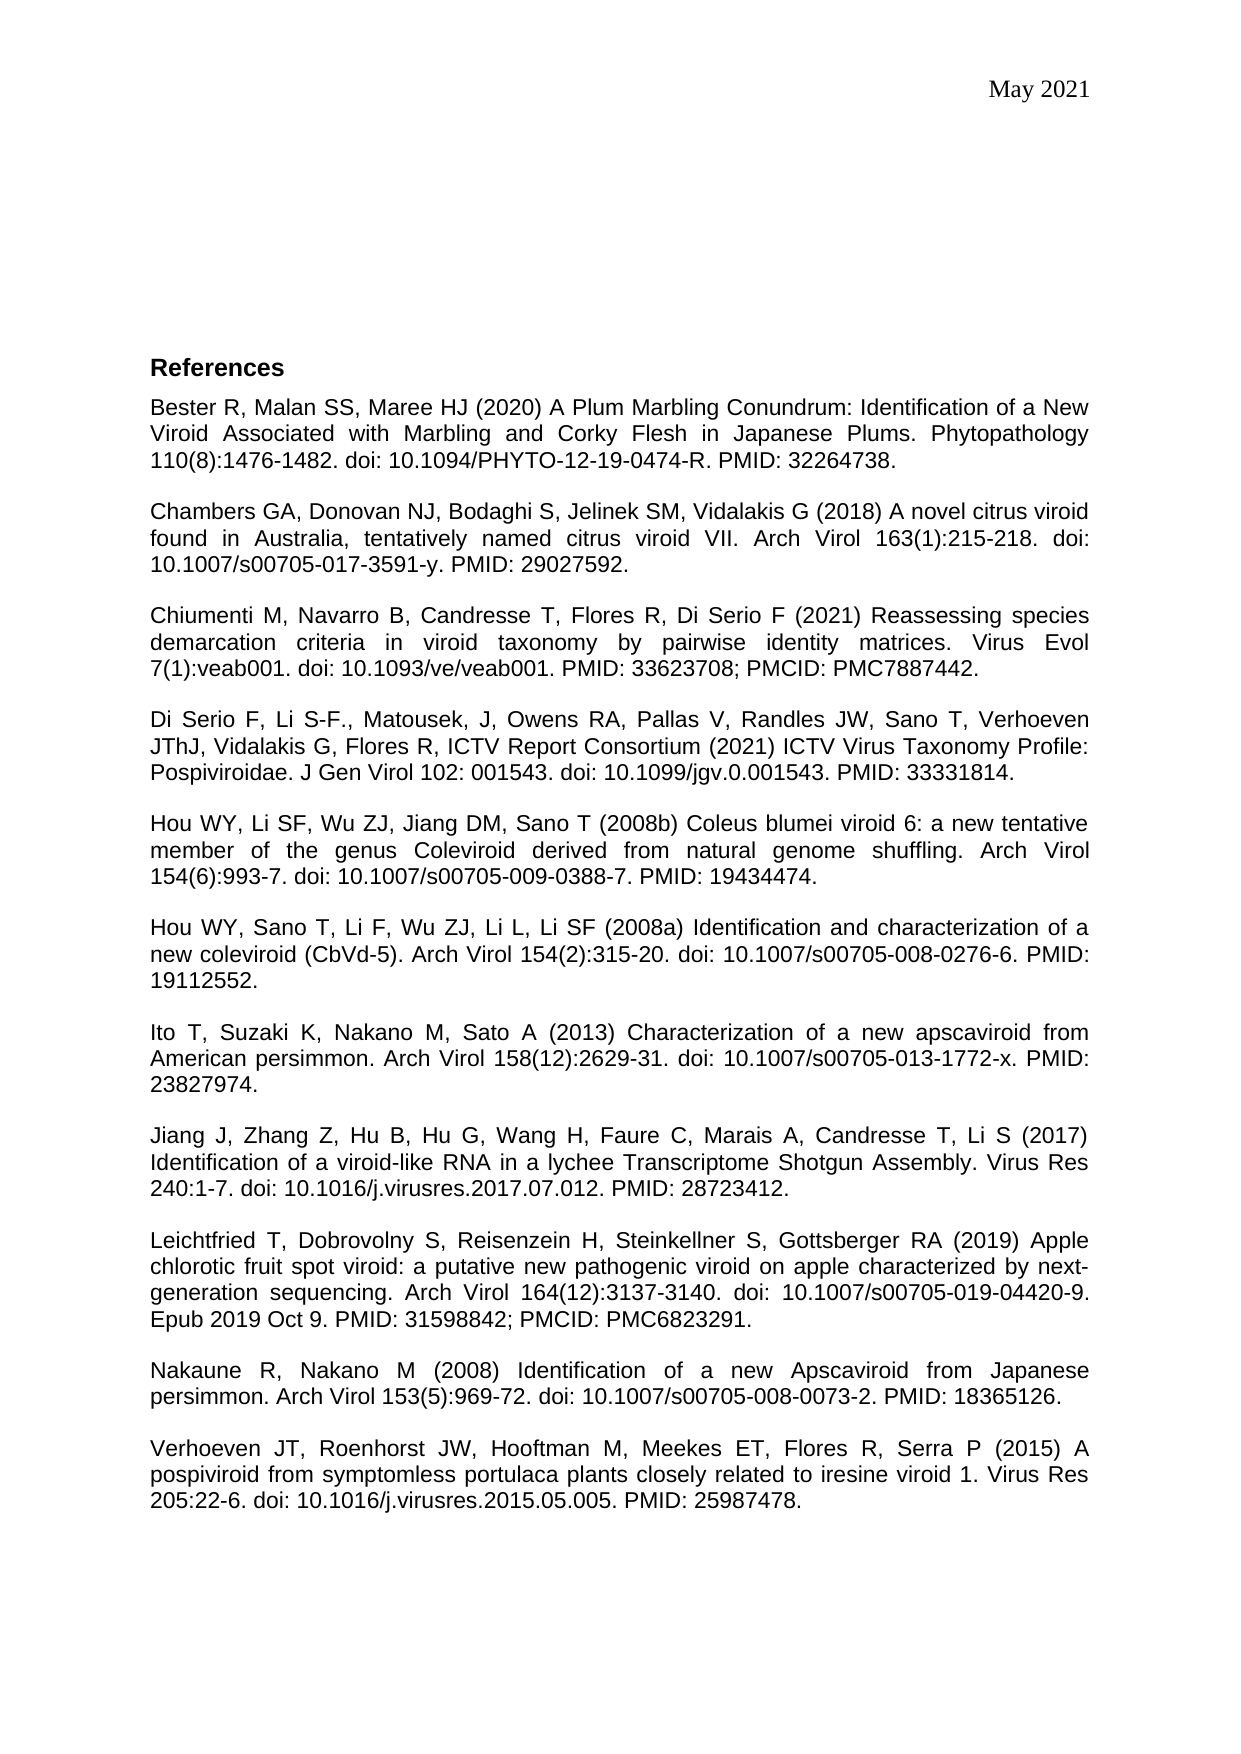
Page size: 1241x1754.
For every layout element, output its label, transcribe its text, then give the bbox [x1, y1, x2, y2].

text Hou WY, Sano T, Li F, Wu ZJ, Li L, Li SF (2008a) Identification and characterization of a new coleviroid (CbVd-5). Arch Virol 154(2):315-20. doi: 10.1007/s00705-008-0276-6. PMID: 19112552. [150, 914, 1090, 993]
text References [150, 353, 1090, 382]
text Hou WY, Li SF, Wu ZJ, Jiang DM, Sano T (2008b) Coleus blumei viroid 6: a new tentative member of the genus Coleviroid derived from natural genome shuffling. Arch Virol 154(6):993-7. doi: 10.1007/s00705-009-0388-7. PMID: 19434474. [150, 810, 1090, 889]
text Verhoeven JT, Roenhorst JW, Hooftman M, Meekes ET, Flores R, Serra P (2015) A pospiviroid from symptomless portulaca plants closely related to iresine viroid 1. Virus Res 205:22-6. doi: 10.1016/j.virusres.2015.05.005. PMID: 25987478. [150, 1435, 1090, 1514]
text Chiumenti M, Navarro B, Candresse T, Flores R, Di Serio F (2021) Reassessing species demarcation criteria in viroid taxonomy by pairwise identity matrices. Virus Evol 7(1):veab001. doi: 10.1093/ve/veab001. PMID: 33623708; PMCID: PMC7887442. [150, 602, 1090, 681]
text Ito T, Suzaki K, Nakano M, Sato A (2013) Characterization of a new apscaviroid from American persimmon. Arch Virol 158(12):2629-31. doi: 10.1007/s00705-013-1772-x. PMID: 23827974. [150, 1018, 1090, 1097]
text Leichtfried T, Dobrovolny S, Reisenzein H, Steinkellner S, Gottsberger RA (2019) Apple chlorotic fruit spot viroid: a putative new pathogenic viroid on apple characterized by next-generation sequencing. Arch Virol 164(12):3137-3140. doi: 10.1007/s00705-019-04420-9. Epub 2019 Oct 9. PMID: 31598842; PMCID: PMC6823291. [150, 1227, 1090, 1332]
text Chambers GA, Donovan NJ, Bodaghi S, Jelinek SM, Vidalakis G (2018) A novel citrus viroid found in Australia, tentatively named citrus viroid VII. Arch Virol 163(1):215-218. doi: 10.1007/s00705-017-3591-y. PMID: 29027592. [150, 498, 1090, 577]
text Bester R, Malan SS, Maree HJ (2020) A Plum Marbling Conundrum: Identification of a New Viroid Associated with Marbling and Corky Flesh in Japanese Plums. Phytopathology 110(8):1476-1482. doi: 10.1094/PHYTO-12-19-0474-R. PMID: 32264738. [150, 394, 1090, 473]
text Jiang J, Zhang Z, Hu B, Hu G, Wang H, Faure C, Marais A, Candresse T, Li S (2017) Identification of a viroid-like RNA in a lychee Transcriptome Shotgun Assembly. Virus Res 240:1-7. doi: 10.1016/j.virusres.2017.07.012. PMID: 28723412. [150, 1122, 1090, 1202]
text Nakaune R, Nakano M (2008) Identification of a new Apscaviroid from Japanese persimmon. Arch Virol 153(5):969-72. doi: 10.1007/s00705-008-0073-2. PMID: 18365126. [150, 1357, 1090, 1410]
text Di Serio F, Li S-F., Matousek, J, Owens RA, Pallas V, Randles JW, Sano T, Verhoeven JThJ, Vidalakis G, Flores R, ICTV Report Consortium (2021) ICTV Virus Taxonomy Profile: Pospiviroidae. J Gen Virol 102: 001543. doi: 10.1099/jgv.0.001543. PMID: 33331814. [150, 706, 1090, 785]
